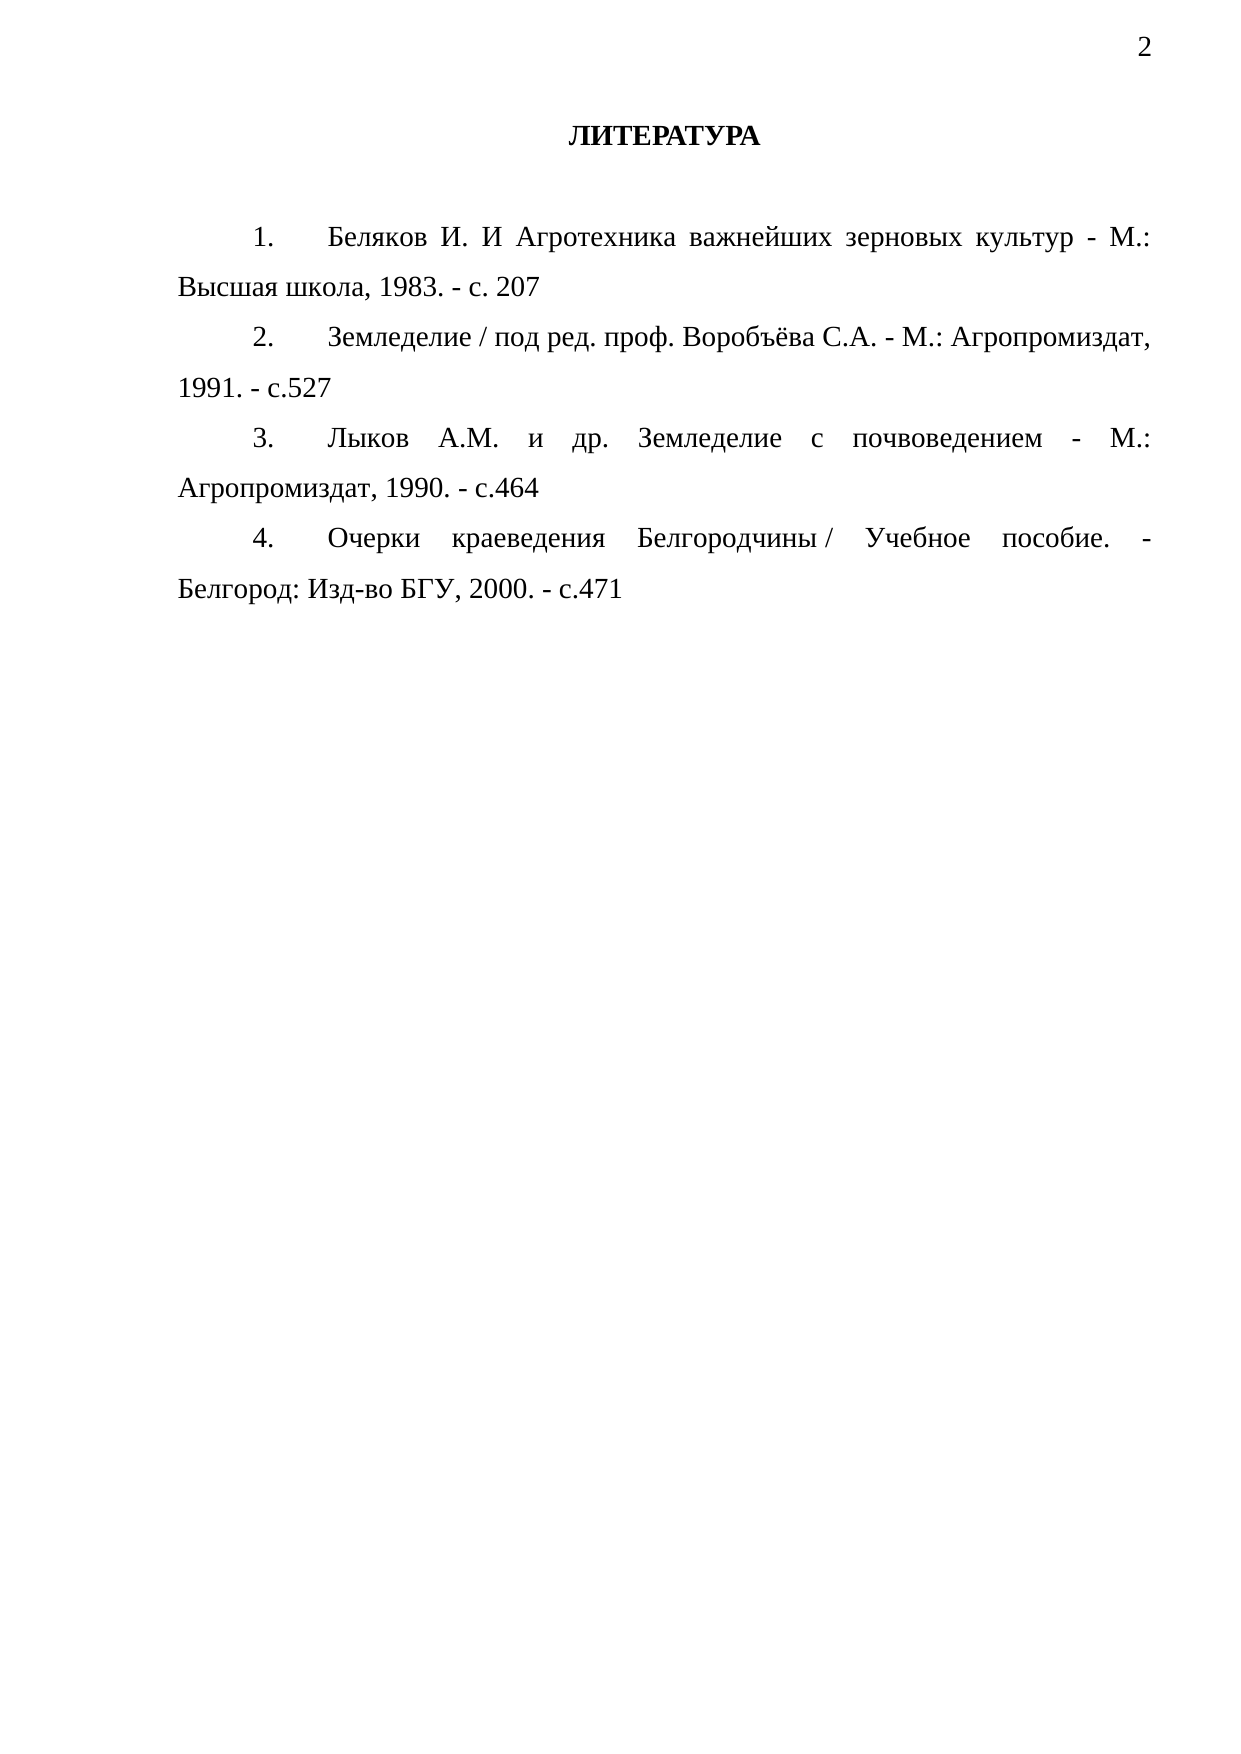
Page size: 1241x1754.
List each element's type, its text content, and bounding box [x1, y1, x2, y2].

text Беляков И. И Агротехника важнейших зерновых культур - М.: Высшая школа, 1983. - с. 207 [177, 219, 1152, 303]
text Земледелие / под ред. проф. Воробъёва С.А. - М.: Агропромиздат, 1991. - с.527 [177, 319, 1152, 403]
text Очерки краеведения Белгородчины / Учебное пособие. - Белгород: Изд-во БГУ, 2000. - с.471 [177, 521, 1152, 604]
text Лыков А.М. и др. Земледелие с почвоведением - М.: Агропромиздат, 1990. - с.464 [177, 420, 1152, 504]
subtitle Литература [177, 118, 1152, 152]
